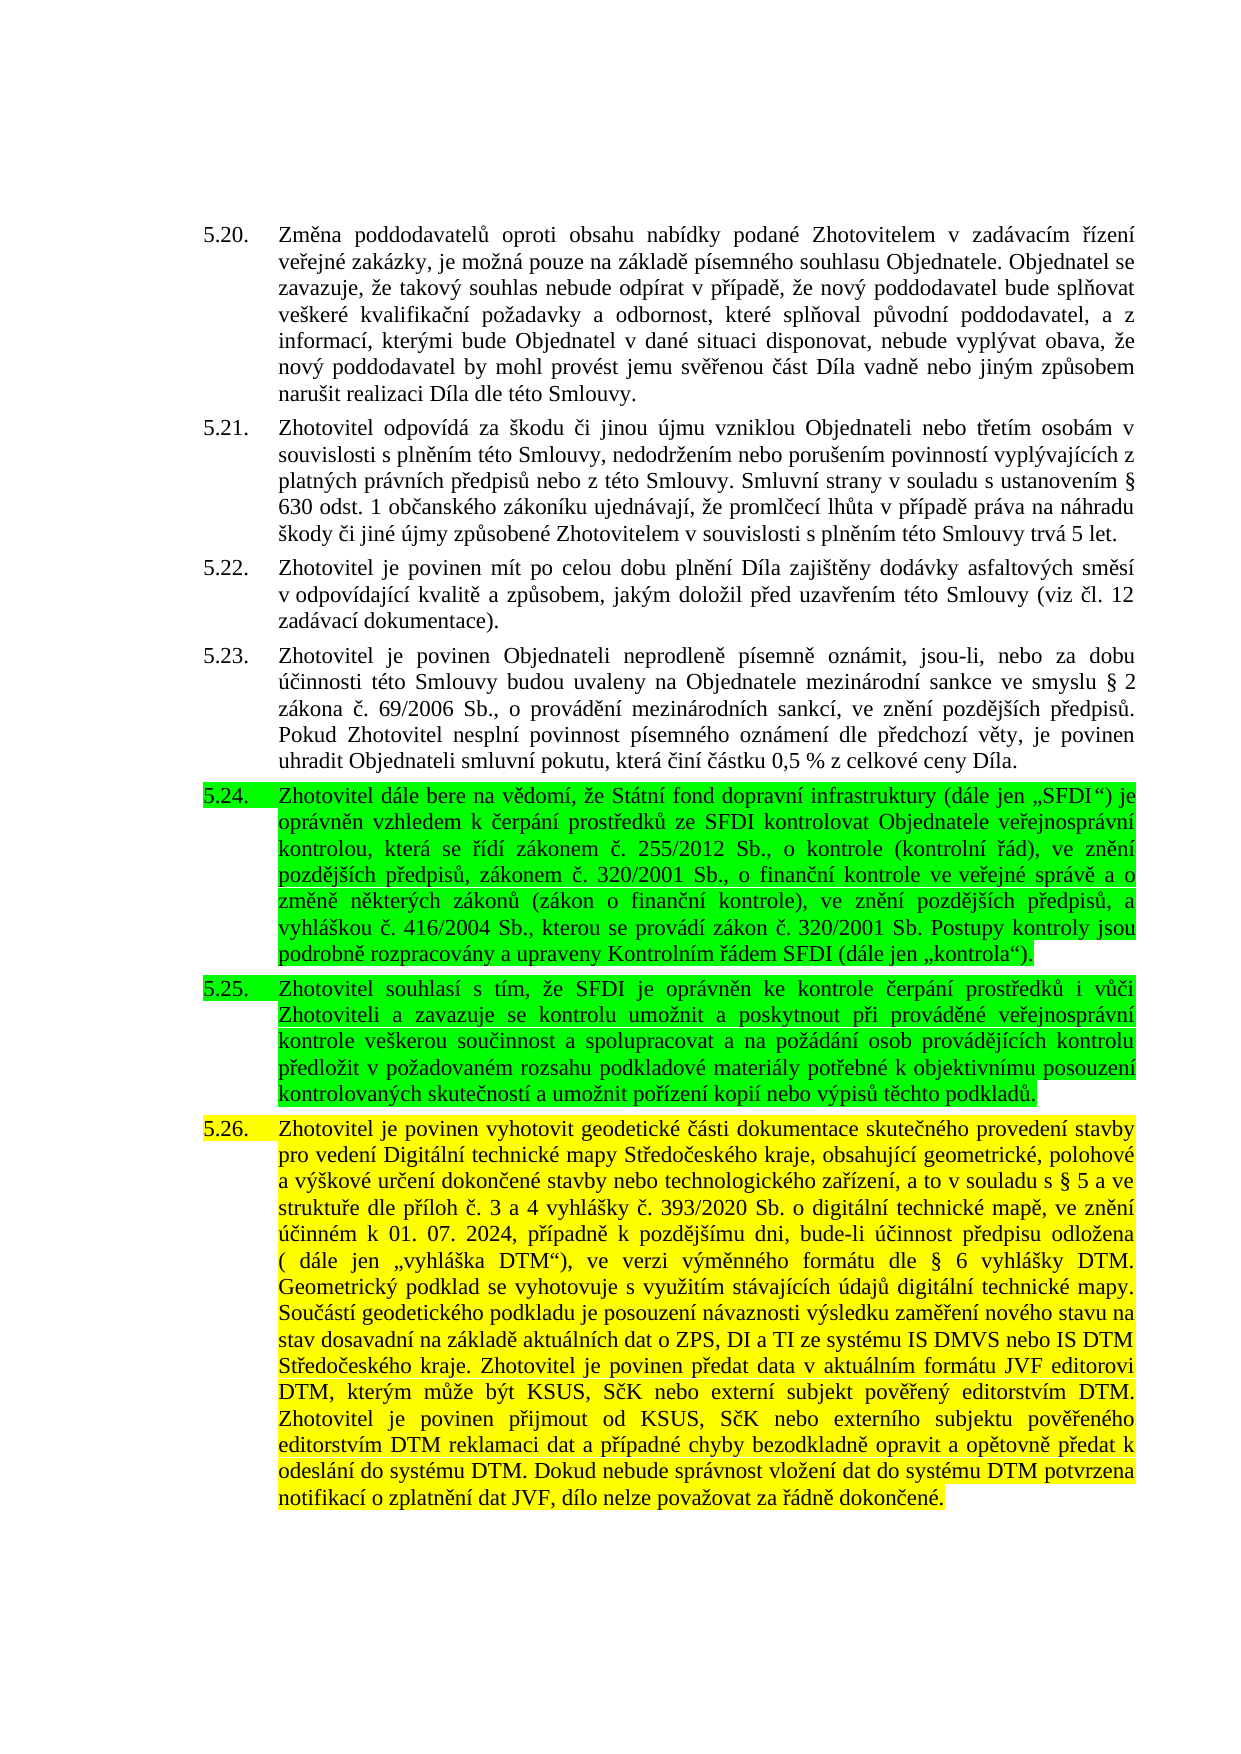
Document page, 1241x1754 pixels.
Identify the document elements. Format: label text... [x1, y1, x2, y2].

text Zhotovitel dále bere na vědomí, že Státní fond dopravní infrastruktury (dále jen „SFDI“) je oprávněn vzhledem k čerpání prostředků ze SFDI kontrolovat Objednatele veřejnosprávní kontrolou, která se řídí zákonem č. 255/2012 Sb., o kontrole (kontrolní řád), ve znění pozdějších předpisů, zákonem č. 320/2001 Sb., o finanční kontrole ve veřejné správě a o změně některých zákonů (zákon o finanční kontrole), ve znění pozdějších předpisů, a vyhláškou č. 416/2004 Sb., kterou se provádí zákon č. 320/2001 Sb. Postupy kontroly jsou podrobně rozpracovány a upraveny Kontrolním řádem SFDI (dále jen „kontrola“). [203, 808, 1136, 966]
text Zhotovitel odpovídá za škodu či jinou újmu vzniklou Objednateli nebo třetím osobám v souvislosti s plněním této Smlouvy, nedodržením nebo porušením povinností vyplývajících z platných právních předpisů nebo z této Smlouvy. Smluvní strany v souladu s ustanovením § 630 odst. 1 občanského zákoníku ujednávají, že promlčecí lhůta v případě práva na náhradu škody či jiné újmy způsobené Zhotovitelem v souvislosti s plněním této Smlouvy trvá 5 let. [203, 414, 1136, 546]
text Zhotovitel souhlasí s tím, že SFDI je oprávněn ke kontrole čerpání prostředků i vůči Zhotoviteli a zavazuje se kontrolu umožnit a poskytnout při prováděné veřejnosprávní kontrole veškerou součinnost a spolupracovat a na požádání osob provádějících kontrolu předložit v požadovaném rozsahu podkladové materiály potřebné k objektivnímu posouzení kontrolovaných skutečností a umožnit pořízení kopií nebo výpisů těchto podkladů. [203, 1001, 1136, 1107]
text Zhotovitel je povinen Objednateli neprodleně písemně oznámit, jsou-li, nebo za dobu účinnosti této Smlouvy budou uvaleny na Objednatele mezinárodní sankce ve smyslu § 2 zákona č. 69/2006 Sb., o provádění mezinárodních sankcí, ve znění pozdějších předpisů. Pokud Zhotovitel nesplní povinnost písemného oznámení dle předchozí věty, je povinen uhradit Objednateli smluvní pokutu, která činí částku 0,5 % z celkové ceny Díla. [203, 642, 1136, 774]
text Změna poddodavatelů oproti obsahu nabídky podané Zhotovitelem v zadávacím řízení veřejné zakázky, je možná pouze na základě písemného souhlasu Objednatele. Objednatel se zavazuje, že takový souhlas nebude odpírat v případě, že nový poddodavatel bude splňovat veškeré kvalifikační požadavky a odbornost, které splňoval původní poddodavatel, a z informací, kterými bude Objednatel v dané situaci disponovat, nebude vyplývat obava, že nový poddodavatel by mohl provést jemu svěřenou část Díla vadně nebo jiným způsobem narušit realizaci Díla dle této Smlouvy. [203, 222, 1136, 406]
text Zhotovitel je povinen vyhotovit geodetické části dokumentace skutečného provedení stavby pro vedení Digitální technické mapy Středočeského kraje, obsahující geometrické, polohové a výškové určení dokončené stavby nebo technologického zařízení, a to v souladu s § 5 a ve struktuře dle příloh č. 3 a 4 vyhlášky č. 393/2020 Sb. o digitální technické mapě, ve znění účinném k 01. 07. 2024, případně k pozdějšímu dni, bude-li účinnost předpisu odložena ( dále jen „vyhláška DTM“), ve verzi výměnného formátu dle § 6 vyhlášky DTM. Geometrický podklad se vyhotovuje s využitím stávajících údajů digitální technické mapy. Součástí geodetického podkladu je posouzení návaznosti výsledku zaměření nového stavu na stav dosavadní na základě aktuálních dat o ZPS, DI a TI ze systému IS DMVS nebo IS DTM Středočeského kraje. Zhotovitel je povinen předat data v aktuálním formátu JVF editorovi DTM, kterým může být KSUS, SčK nebo externí subjekt pověřený editorstvím DTM. Zhotovitel je povinen přijmout od KSUS, SčK nebo externího subjektu pověřeného editorstvím DTM reklamaci dat a případné chyby bezodkladně opravit a opětovně předat k odeslání do systému DTM. Dokud nebude správnost vložení dat do systému DTM potvrzena notifikací o zplatnění dat JVF, dílo nelze považovat za řádně dokončené. [203, 1141, 1136, 1510]
text Zhotovitel je povinen mít po celou dobu plnění Díla zajištěny dodávky asfaltových směsí v odpovídající kvalitě a způsobem, jakým doložil před uzavřením této Smlouvy (viz čl. 12 zadávací dokumentace). [203, 554, 1136, 633]
